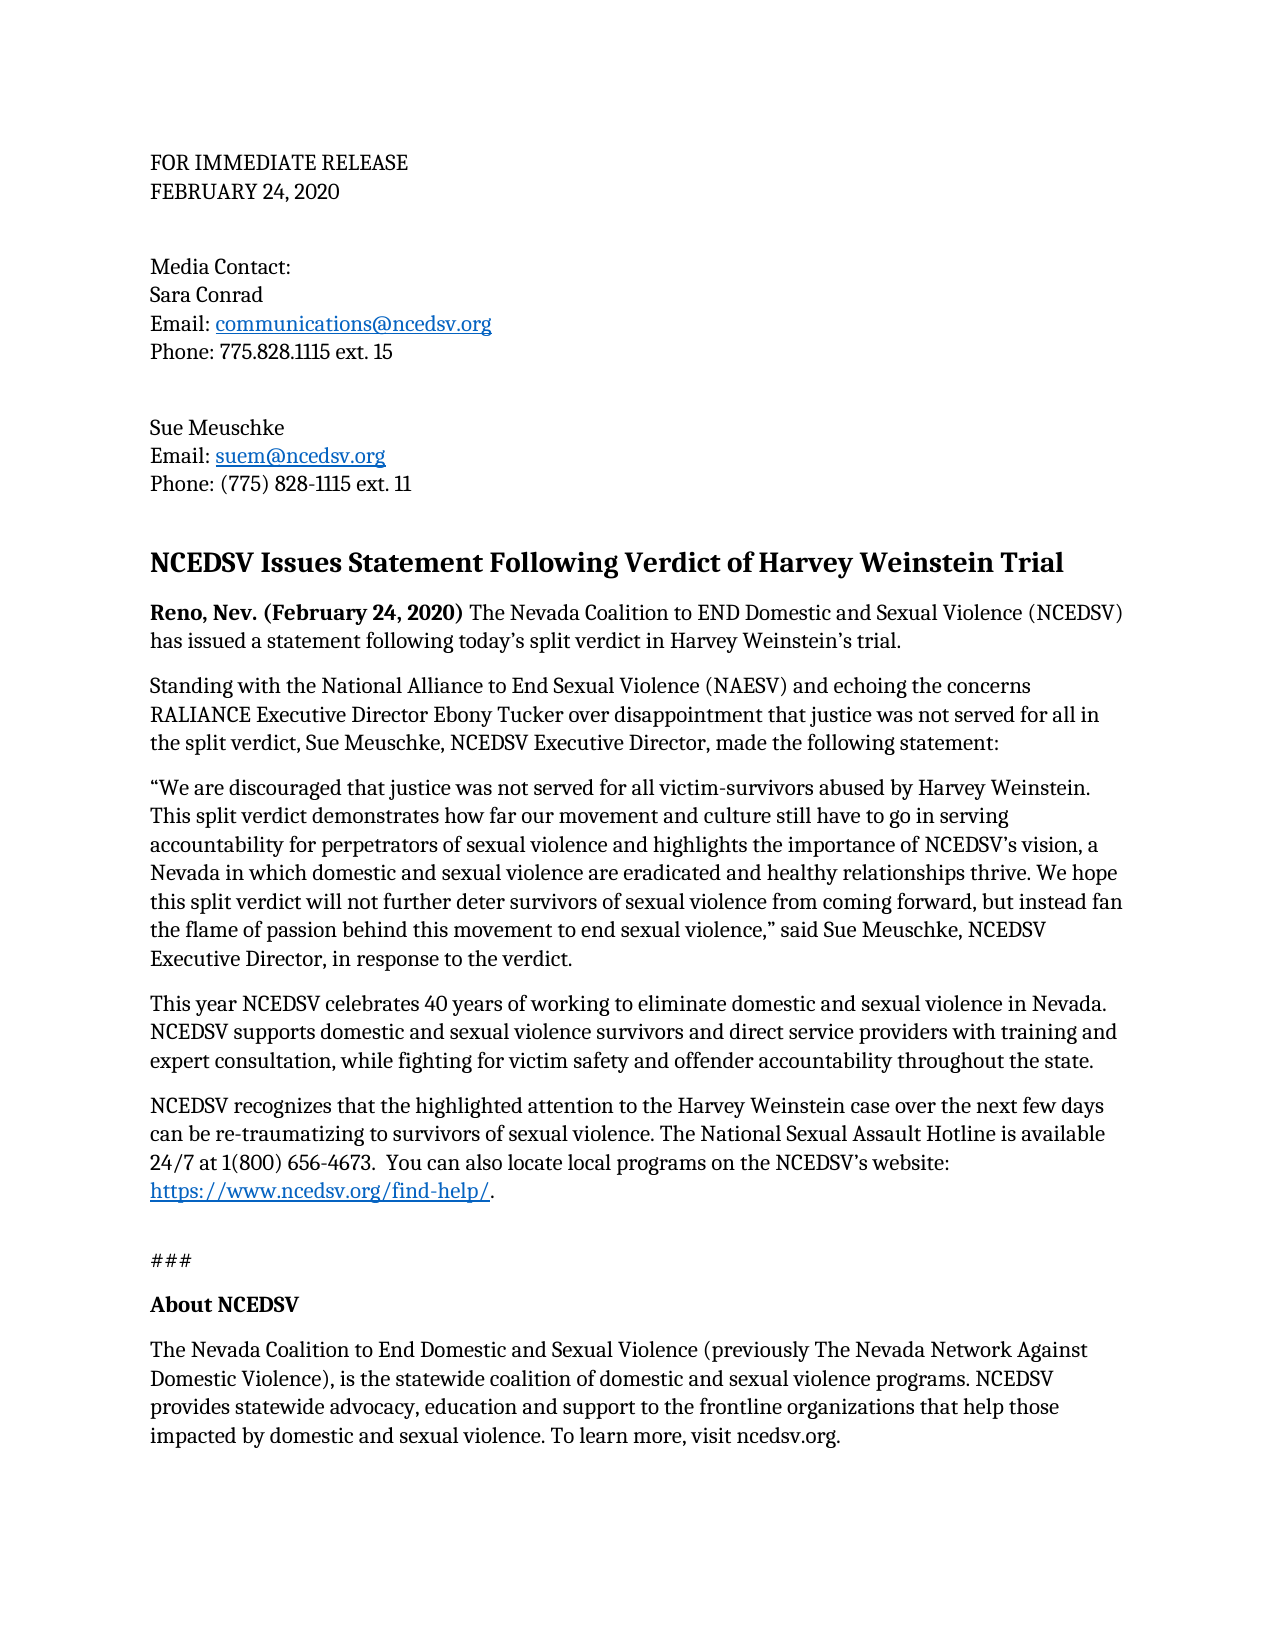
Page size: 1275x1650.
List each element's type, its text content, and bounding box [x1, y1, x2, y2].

text Standing with the National Alliance to End Sexual Violence (NAESV) and echoing the concerns RALIANCE Executive Director Ebony Tucker over disappointment that justice was not served for all in the split verdict, Sue Meuschke, NCEDSV Executive Director, made the following statement: [150, 673, 1125, 756]
text The Nevada Coalition to End Domestic and Sexual Violence (previously The Nevada Network Against Domestic Violence), is the statewide coalition of domestic and sexual violence programs. NCEDSV provides statewide advocacy, education and support to the frontline organizations that help those impacted by domestic and sexual violence. To learn more, visit ncedsv.org. [150, 1337, 1125, 1449]
text Sara Conrad [150, 282, 1125, 308]
text About NCEDSV [150, 1292, 1125, 1318]
text ### [150, 1247, 1125, 1273]
text Email: communications@ncedsv.org [150, 311, 1125, 337]
text FEBRUARY 24, 2020 [150, 178, 1125, 205]
text “We are discouraged that justice was not served for all victim-survivors abused by Harvey Weinstein. This split verdict demonstrates how far our movement and culture still have to go in serving accountability for perpetrators of sexual violence and highlights the importance of NCEDSV’s vision, a Nevada in which domestic and sexual violence are eradicated and healthy relationships thrive. We hope this split verdict will not further deter survivors of sexual violence from coming forward, but instead fan the flame of passion behind this movement to end sexual violence,” said Sue Meuschke, NCEDSV Executive Director, in response to the verdict. [150, 775, 1125, 972]
text Media Contact: [150, 254, 1125, 280]
text Sue Meuschke [150, 414, 1125, 441]
text Reno, Nev. (February 24, 2020) The Nevada Coalition to END Domestic and Sexual Violence (NCEDSV) has issued a statement following today’s split verdict in Harvey Weinstein’s trial. [150, 599, 1125, 654]
text NCEDSV Issues Statement Following Verdict of Harvey Weinstein Trial [150, 547, 1125, 580]
text NCEDSV recognizes that the highlighted attention to the Harvey Weinstein case over the next few days can be re-traumatizing to survivors of sexual violence. The National Sexual Assault Hotline is available 24/7 at 1(800) 656-4673. You can also locate local programs on the NCEDSV’s website: https://www.ncedsv.org/find-help/. [150, 1093, 1125, 1204]
text Phone: 775.828.1115 ext. 15 [150, 339, 1125, 365]
text FOR IMMEDIATE RELEASE [150, 150, 1125, 176]
text This year NCEDSV celebrates 40 years of working to eliminate domestic and sexual violence in Nevada. NCEDSV supports domestic and sexual violence survivors and direct service providers with training and expert consultation, while fighting for victim safety and offender accountability throughout the state. [150, 991, 1125, 1074]
text Phone: (775) 828-1115 ext. 11 [150, 471, 1125, 498]
text Email: suem@ncedsv.org [150, 443, 1125, 469]
